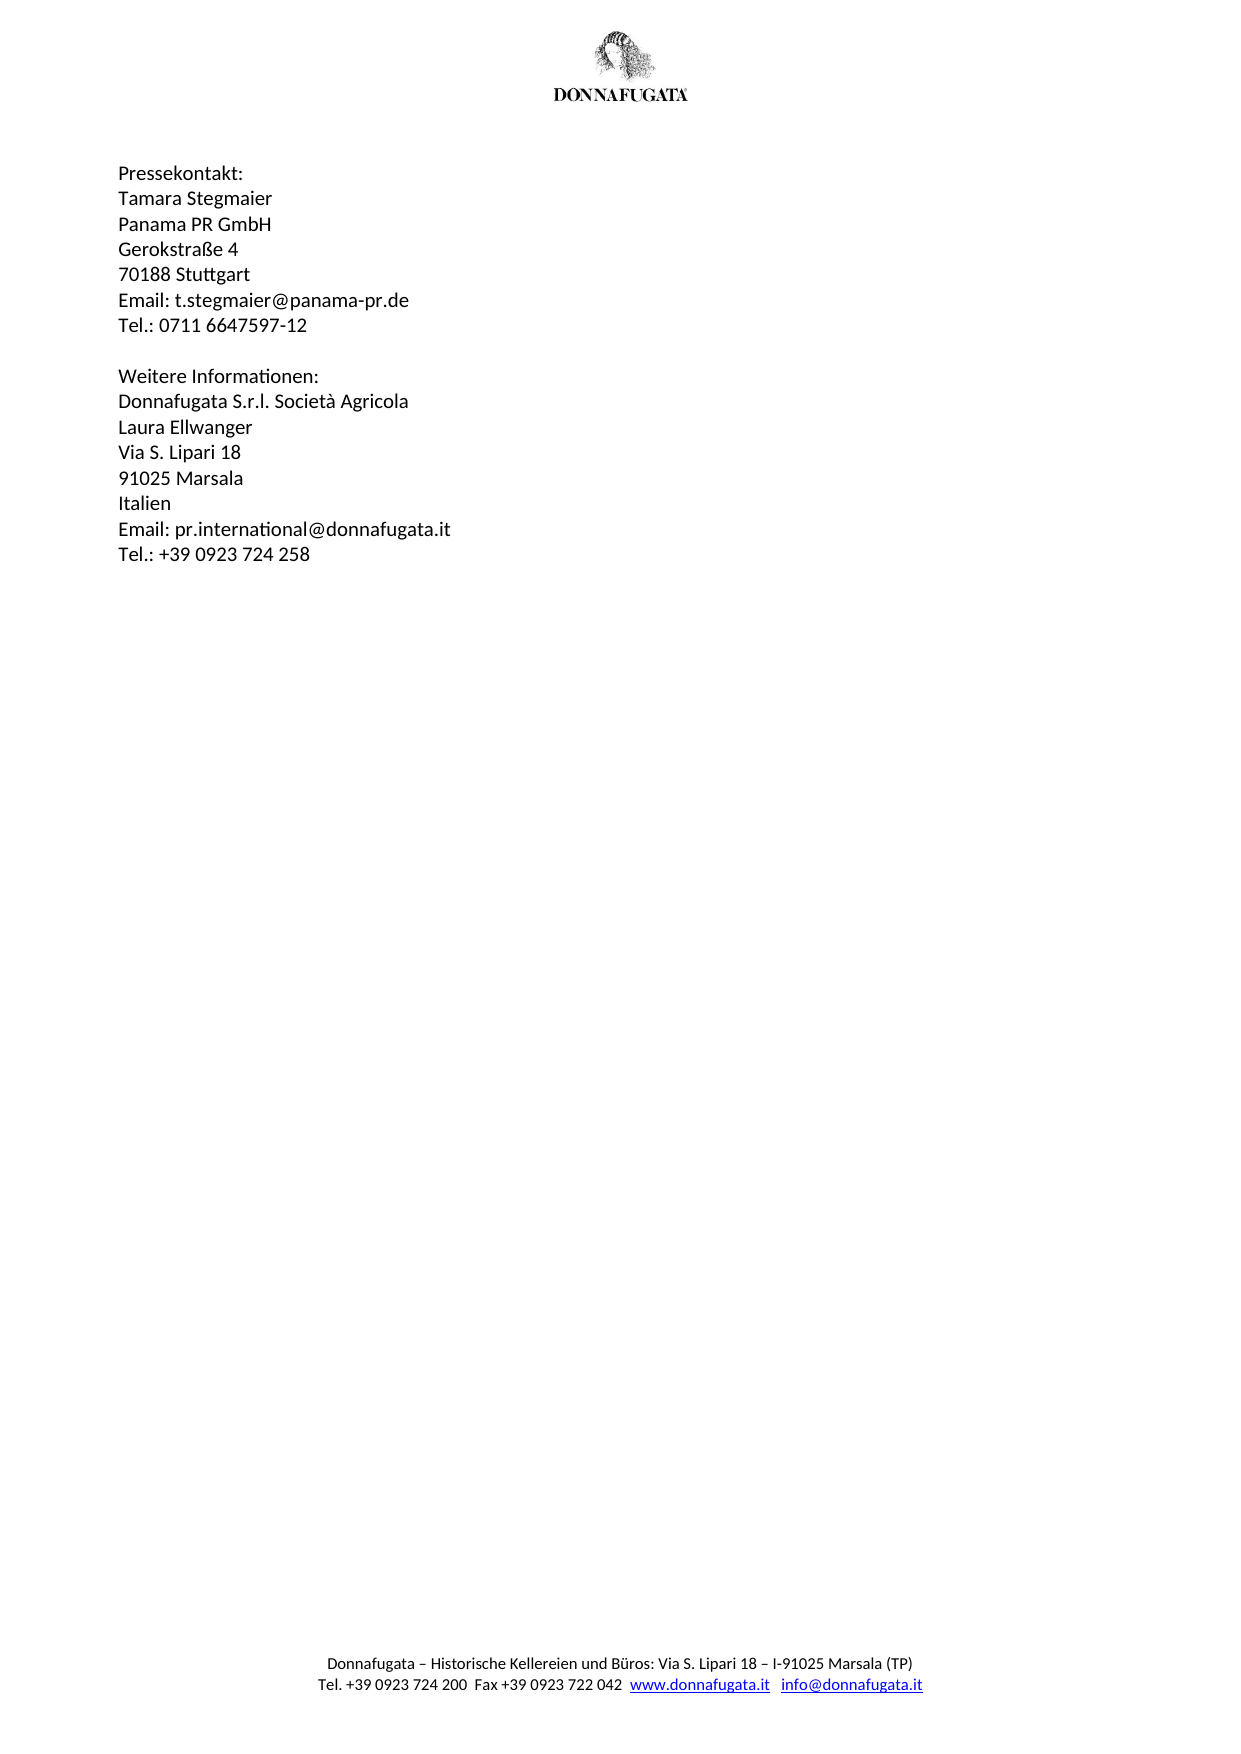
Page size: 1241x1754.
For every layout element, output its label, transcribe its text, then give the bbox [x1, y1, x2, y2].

text Gerokstraße 4 [118, 236, 1122, 262]
text Via S. Lipari 18 [118, 439, 1122, 465]
text Italien [118, 490, 1122, 516]
text Weitere Informationen: [118, 363, 1122, 389]
text Donnafugata S.r.l. Società Agricola [118, 389, 1122, 414]
text Email: t.stegmaier@panama-pr.de [118, 287, 1122, 312]
text 70188 Stuttgart [118, 262, 1122, 287]
text Laura Ellwanger [118, 414, 1122, 439]
text Tamara Stegmaier [118, 185, 1122, 211]
text Tel.: +39 0923 724 258 [118, 541, 1122, 567]
text Tel.: 0711 6647597-12 [118, 312, 1122, 338]
text Pressekontakt: [118, 160, 1122, 185]
text 91025 Marsala [118, 465, 1122, 490]
text Panama PR GmbH [118, 211, 1122, 236]
text Email: pr.international@donnafugata.it [118, 516, 1122, 541]
